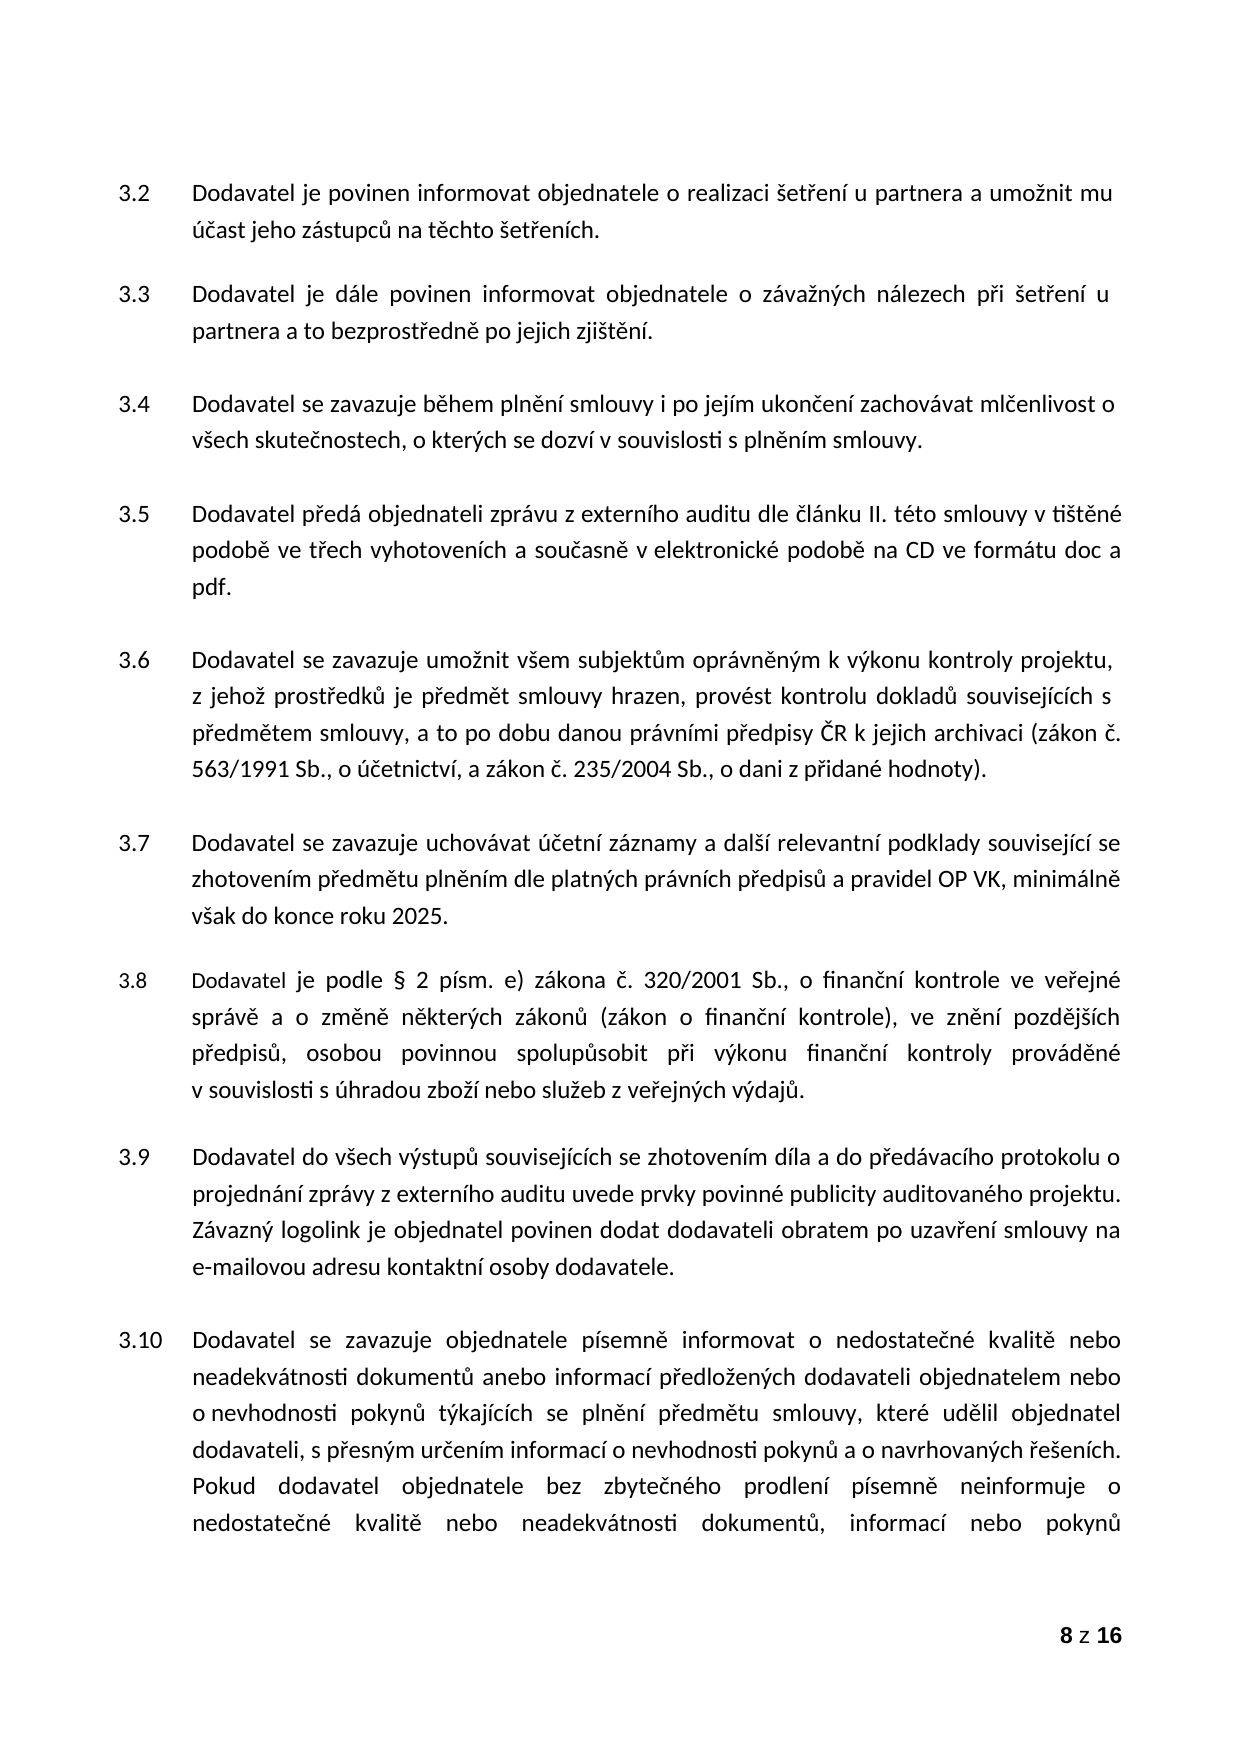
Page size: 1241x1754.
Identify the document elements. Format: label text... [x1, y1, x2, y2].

text 3.6 Dodavatel se zavazuje umožnit všem subjektům oprávněným k výkonu kontroly projektu, z jehož prostředků je předmět smlouvy hrazen, provést kontrolu dokladů souvisejících s předmětem smlouvy, a to po dobu danou právními předpisy ČR k jejich archivaci (zákon č. 563/1991 Sb., o účetnictví, a zákon č. 235/2004 Sb., o dani z přidané hodnoty). [118, 644, 1122, 784]
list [118, 1324, 1122, 1537]
text 3.2 Dodavatel je povinen informovat objednatele o realizaci šetření u partnera a umožnit mu účast jeho zástupců na těchto šetřeních. [118, 177, 1122, 244]
text 3.3 Dodavatel je dále povinen informovat objednatele o závažných nálezech při šetření u partnera a to bezprostředně po jejich zjištění. [118, 278, 1122, 345]
text 3.4 Dodavatel se zavazuje během plnění smlouvy i po jejím ukončení zachovávat mlčenlivost o všech skutečnostech, o kterých se dozví v souvislosti s plněním smlouvy. [118, 388, 1122, 455]
text 3.7 Dodavatel se zavazuje uchovávat účetní záznamy a další relevantní podklady související se zhotovením předmětu plněním dle platných právních předpisů a pravidel OP VK, minimálně však do konce roku 2025. [118, 827, 1122, 930]
list 3.8 Dodavatel je podle § 2 písm. e) zákona č. 320/2001 Sb., o finanční kontrole ve veřejné správě a o změně některých zákonů (zákon o finanční kontrole), ve znění pozdějších předpisů, osobou povinnou spolupůsobit při výkonu finanční kontroly prováděné v souvislosti s úhradou zboží nebo služeb z veřejných výdajů. [118, 964, 1122, 1105]
list Dodavatel do všech výstupů souvisejících se zhotovením díla a do předávacího protokolu o projednání zprávy z externího auditu uvede prvky povinné publicity auditovaného projektu. Závazný logolink je objednatel povinen dodat dodavateli obratem po uzavření smlouvy na e-mailovou adresu kontaktní osoby dodavatele. [118, 1141, 1122, 1281]
text 3.5 Dodavatel předá objednateli zprávu z externího auditu dle článku II. této smlouvy v tištěné podobě ve třech vyhotoveních a současně v elektronické podobě na CD ve formátu doc a pdf. [118, 498, 1122, 601]
